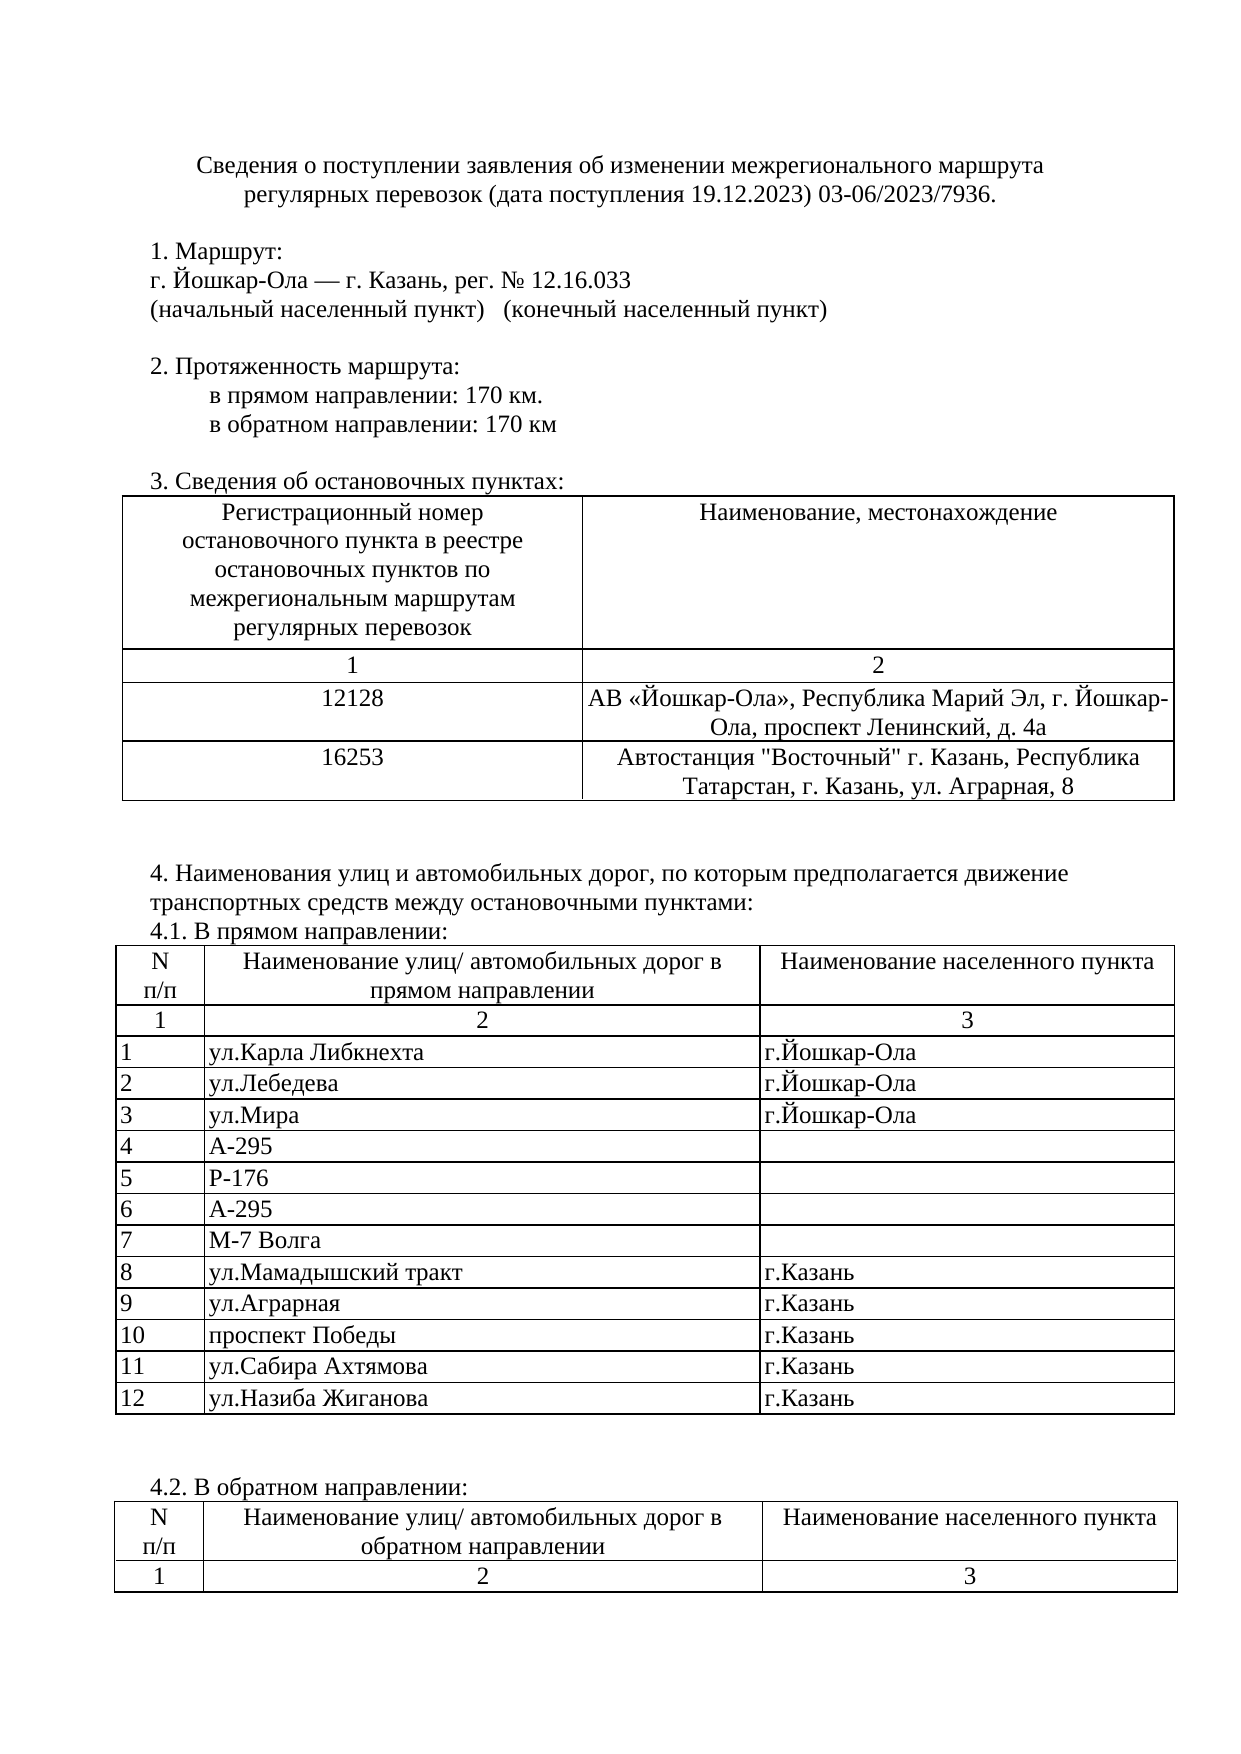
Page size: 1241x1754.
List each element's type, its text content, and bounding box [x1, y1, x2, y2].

table_cell г.Казань [761, 1320, 1174, 1350]
table_header N п/п [117, 946, 204, 1004]
table_cell г.Казань [761, 1289, 1174, 1318]
text (начальный населенный пункт) (конечный населенный пункт) [150, 294, 1090, 322]
text г. Йошкар-Ола — г. Казань, рег. № 12.16.033 [150, 265, 1090, 294]
table_cell 6 [117, 1194, 204, 1224]
table_cell г.Йошкар-Ола [761, 1037, 1174, 1067]
text Сведения о поступлении заявления об изменении межрегионального маршрута регулярных перевозок (дата поступления 19.12.2023) 03-06/2023/7936. [150, 150, 1090, 207]
table_cell 12128 [123, 683, 582, 740]
table_cell г.Казань [761, 1383, 1174, 1413]
table_header Регистрационный номер остановочного пункта в реестре остановочных пунктов по межрегиональным маршрутам регулярных перевозок [123, 497, 582, 648]
table_cell 3 [761, 1006, 1174, 1035]
table_cell 2 [205, 1006, 759, 1035]
table_cell г.Казань [761, 1352, 1174, 1381]
table_cell 1 [115, 1561, 203, 1591]
table_cell ул.Сабира Ахтямова [205, 1352, 759, 1381]
table_cell 16253 [123, 742, 582, 799]
table_cell 11 [117, 1352, 204, 1381]
table_header Наименование населенного пункта [761, 946, 1174, 1004]
table_cell г.Йошкар-Ола [761, 1100, 1174, 1130]
table_cell Р-176 [205, 1163, 759, 1193]
table_header Наименование населенного пункта [763, 1502, 1177, 1560]
table_header N п/п [115, 1502, 203, 1560]
table_cell г.Казань [761, 1257, 1174, 1287]
table_cell М-7 Волга [205, 1226, 759, 1256]
table_cell ул.Мамадышский тракт [205, 1257, 759, 1287]
table_cell 8 [117, 1257, 204, 1287]
table_cell 2 [583, 650, 1173, 681]
table_header Наименование улиц/ автомобильных дорог в прямом направлении [205, 946, 759, 1004]
table_cell ул.Лебедева [205, 1068, 759, 1098]
table_cell АВ «Йошкар-Ола», Республика Марий Эл, г. Йошкар-Ола, проспект Ленинский, д. 4а [583, 683, 1173, 740]
text в обратном направлении: 170 км [150, 409, 1090, 437]
text 4.1. В прямом направлении: [150, 916, 1090, 945]
table_cell 4 [117, 1131, 204, 1161]
table_cell проспект Победы [205, 1320, 759, 1350]
table_cell [761, 1194, 1174, 1224]
table_cell 5 [117, 1163, 204, 1193]
table_cell 7 [117, 1226, 204, 1256]
table_cell А-295 [205, 1194, 759, 1224]
table_cell ул.Аграрная [205, 1289, 759, 1318]
table_cell ул.Мира [205, 1100, 759, 1130]
text 4.2. В обратном направлении: [150, 1472, 1090, 1501]
text 4. Наименования улиц и автомобильных дорог, по которым предполагается движение транспортных средств между остановочными пунктами: [150, 858, 1090, 916]
table_cell 2 [117, 1068, 204, 1098]
table_cell 2 [204, 1561, 762, 1591]
table_cell 12 [117, 1383, 204, 1413]
text 2. Протяженность маршрута: [150, 351, 1090, 380]
table_header Наименование улиц/ автомобильных дорог в обратном направлении [204, 1502, 762, 1560]
table_cell ул.Назиба Жиганова [205, 1383, 759, 1413]
table_cell 1 [117, 1006, 204, 1035]
table_cell 1 [123, 650, 582, 681]
text 1. Маршрут: [150, 236, 1090, 265]
table_cell 9 [117, 1289, 204, 1318]
table_cell г.Йошкар-Ола [761, 1068, 1174, 1098]
table_cell А-295 [205, 1131, 759, 1161]
table_cell 10 [117, 1320, 204, 1350]
table_cell Автостанция "Восточный" г. Казань, Республика Татарстан, г. Казань, ул. Аграрная, 8 [583, 742, 1173, 799]
table_cell ул.Карла Либкнехта [205, 1037, 759, 1067]
table_cell [761, 1163, 1174, 1193]
text 3. Сведения об остановочных пунктах: [150, 466, 1090, 495]
table_cell 3 [763, 1560, 1177, 1591]
table_cell [761, 1226, 1174, 1256]
table_cell 1 [117, 1037, 204, 1067]
table_cell 3 [117, 1100, 204, 1130]
table_header Наименование, местонахождение [583, 497, 1173, 648]
text в прямом направлении: 170 км. [150, 380, 1090, 409]
table_cell [761, 1131, 1174, 1161]
